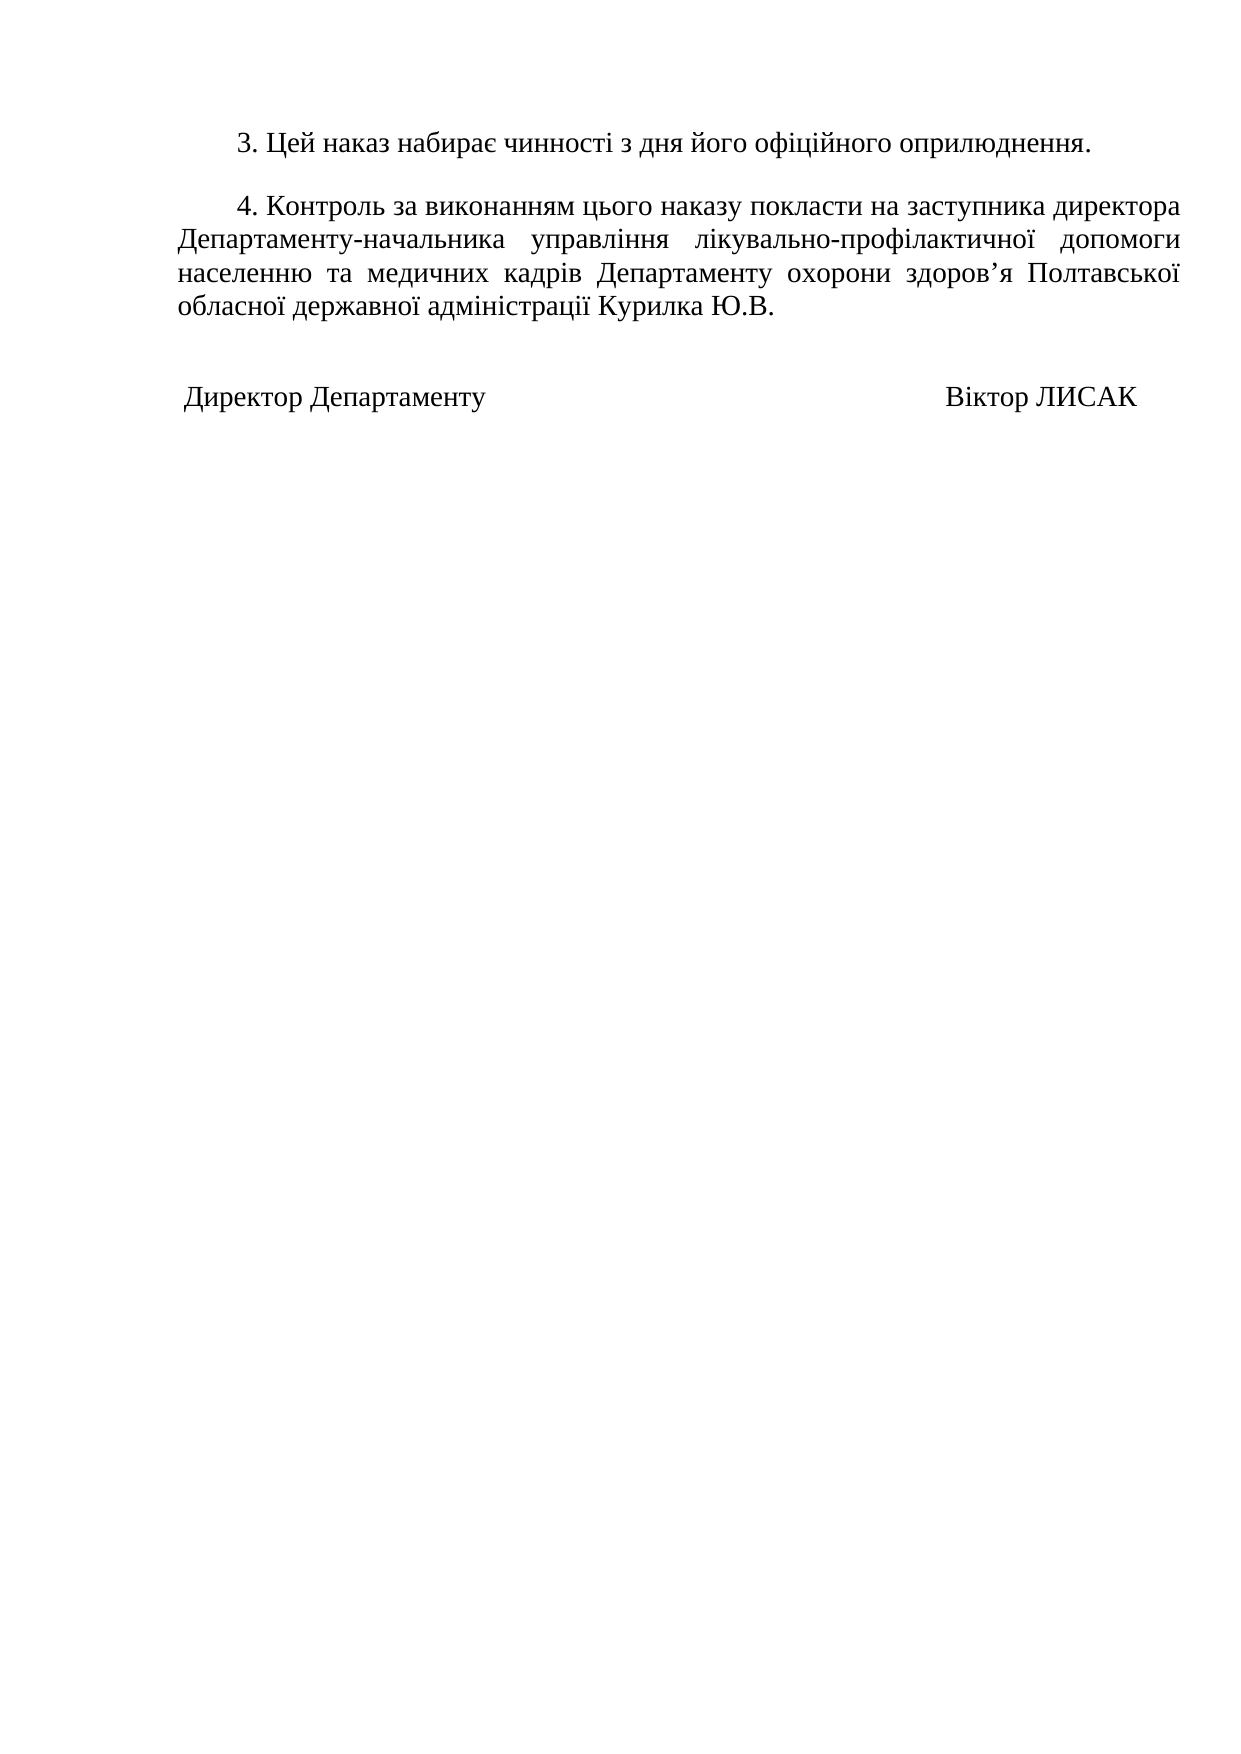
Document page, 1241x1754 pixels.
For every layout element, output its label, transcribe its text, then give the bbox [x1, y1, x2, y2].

text 4. Контроль за виконанням цього наказу покласти на заступника директора Департаменту-начальника управління лікувально-профілактичної допомоги населенню та медичних кадрів Департаменту охорони здоров’я Полтавської обласної державної адміністрації Курилка Ю.В. [177, 188, 1181, 322]
text Директор Департаменту Віктор ЛИСАК [177, 379, 1181, 413]
text 3. Цей наказ набирає чинності з дня його офіційного оприлюднення. [177, 125, 1181, 159]
